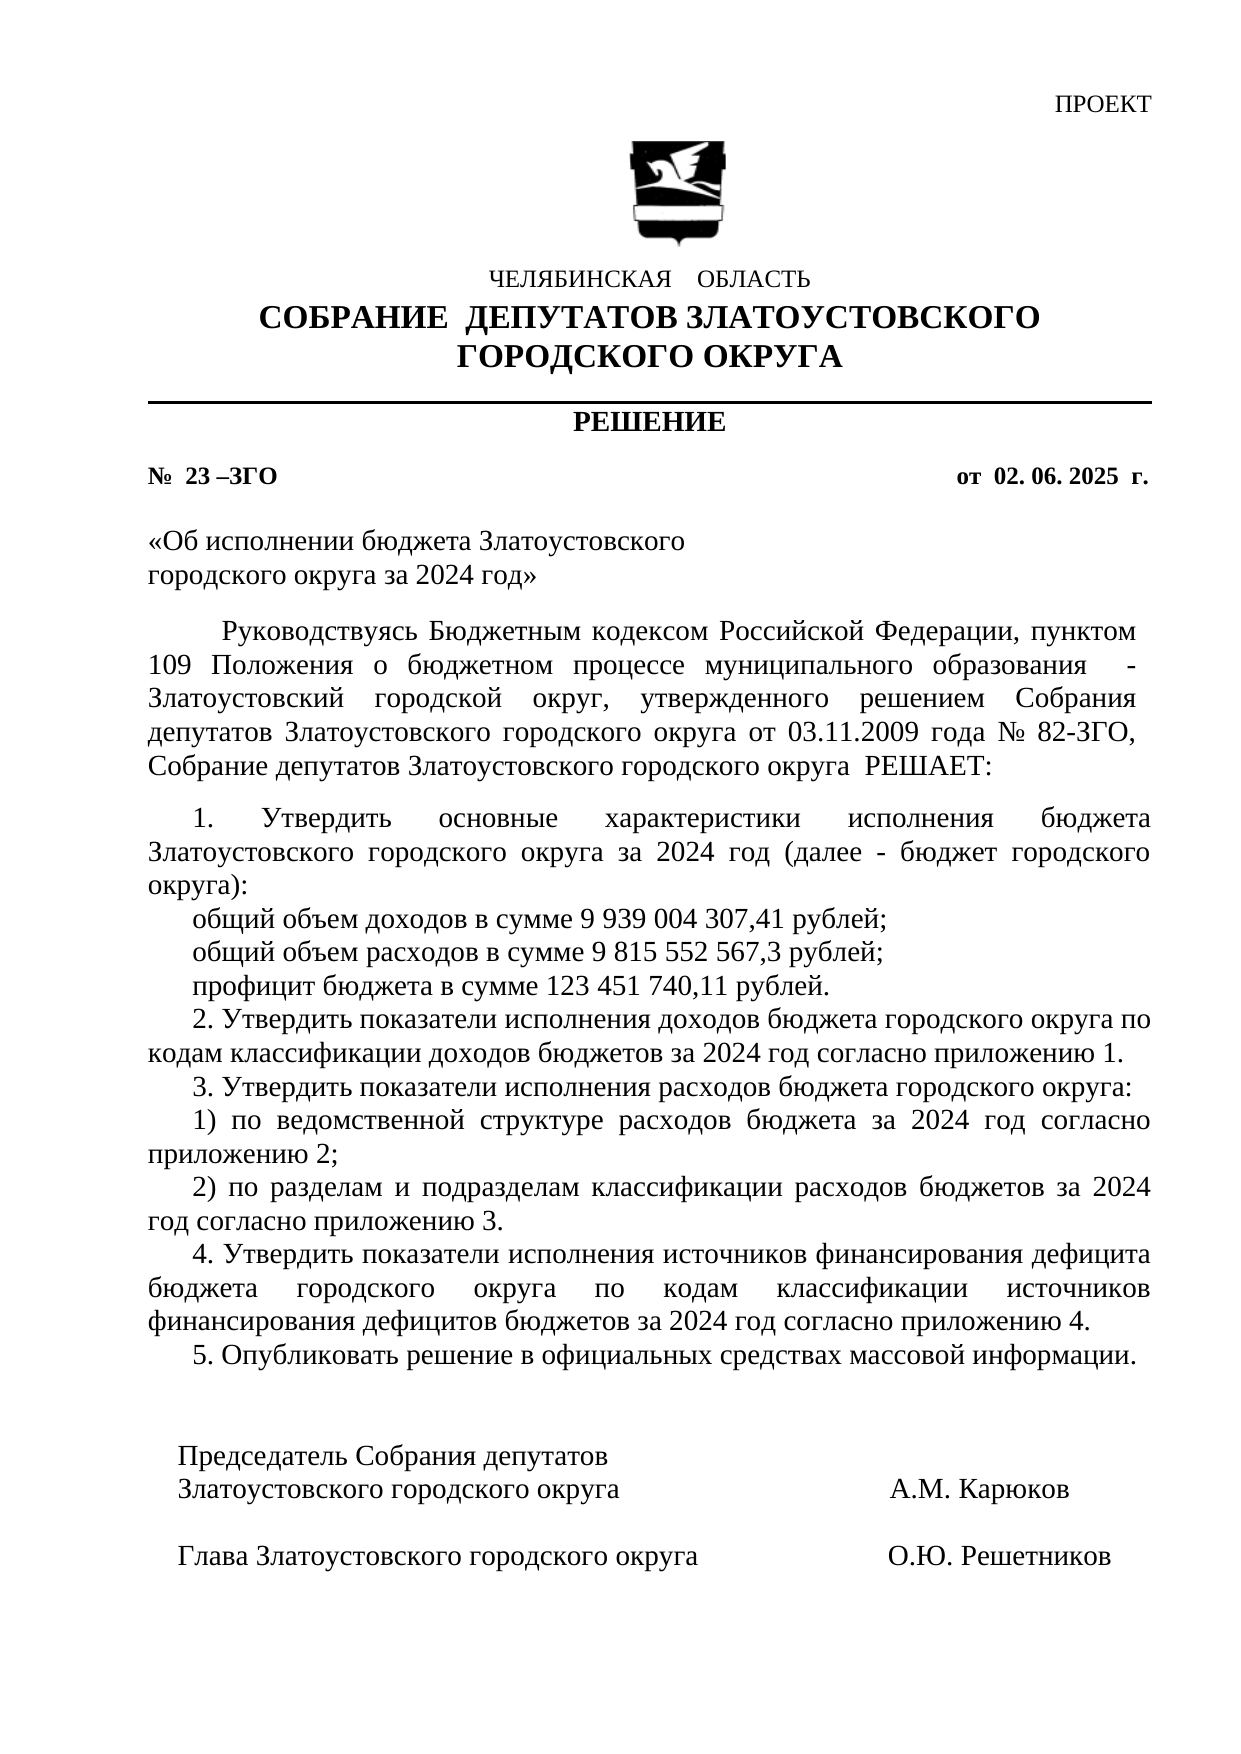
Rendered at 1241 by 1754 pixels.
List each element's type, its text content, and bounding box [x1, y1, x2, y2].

text № 23 –ЗГО от 02. 06. 2025 г. [148, 461, 1152, 490]
text общий объем расходов в сумме 9 815 552 567,3 рублей; [148, 934, 1152, 968]
text «Об исполнении бюджета Златоустовского [148, 523, 1152, 557]
title ПРОЕКТ [148, 89, 1152, 117]
text 1. Утвердить основные характеристики исполнения бюджета Златоустовского городского округа за 2024 год (далее - бюджет городского округа): [148, 800, 1152, 901]
text 3. Утвердить показатели исполнения расходов бюджета городского округа: [148, 1069, 1152, 1102]
text 4. Утвердить показатели исполнения источников финансирования дефицита бюджета городского округа по кодам классификации источников финансирования дефицитов бюджетов за 2024 год согласно приложению 4. [148, 1236, 1152, 1337]
text Глава Златоустовского городского округа О.Ю. Решетников [177, 1538, 1152, 1572]
text 2. Утвердить показатели исполнения доходов бюджета городского округа по кодам классификации доходов бюджетов за 2024 год согласно приложению 1. [148, 1002, 1152, 1069]
text Руководствуясь Бюджетным кодексом Российской Федерации, пунктом 109 Положения о бюджетном процессе муниципального образования - Златоустовский городской округ, утвержденного решением Собрания депутатов Златоустовского городского округа от 03.11.2009 года № 82-ЗГО, Собрание депутатов Златоустовского городского округа РЕШАЕТ: [148, 613, 1137, 781]
text Златоустовского городского округа А.М. Карюков [177, 1471, 1152, 1505]
text ГОРОДСКОГО ОКРУГА [148, 336, 1152, 374]
text 5. Опубликовать решение в официальных средствах массовой информации. [148, 1337, 1152, 1371]
text 1) по ведомственной структуре расходов бюджета за 2024 год согласно приложению 2; [148, 1102, 1152, 1169]
text 2) по разделам и подразделам классификации расходов бюджетов за 2024 год согласно приложению 3. [148, 1169, 1152, 1236]
title ЧЕЛЯБИНСКАЯ ОБЛАСТЬ [148, 117, 1152, 293]
picture [629, 141, 726, 247]
text Председатель Собрания депутатов [177, 1438, 1152, 1471]
text СОБРАНИЕ ДЕПУТАТОВ ЗЛАТОУСТОВСКОГО [148, 298, 1152, 336]
text общий объем доходов в сумме 9 939 004 307,41 рублей; [148, 901, 1152, 934]
text профицит бюджета в сумме 123 451 740,11 рублей. [148, 968, 1152, 1002]
text городского округа за 2024 год» [148, 557, 1152, 591]
text РЕШЕНИЕ [148, 404, 1152, 437]
